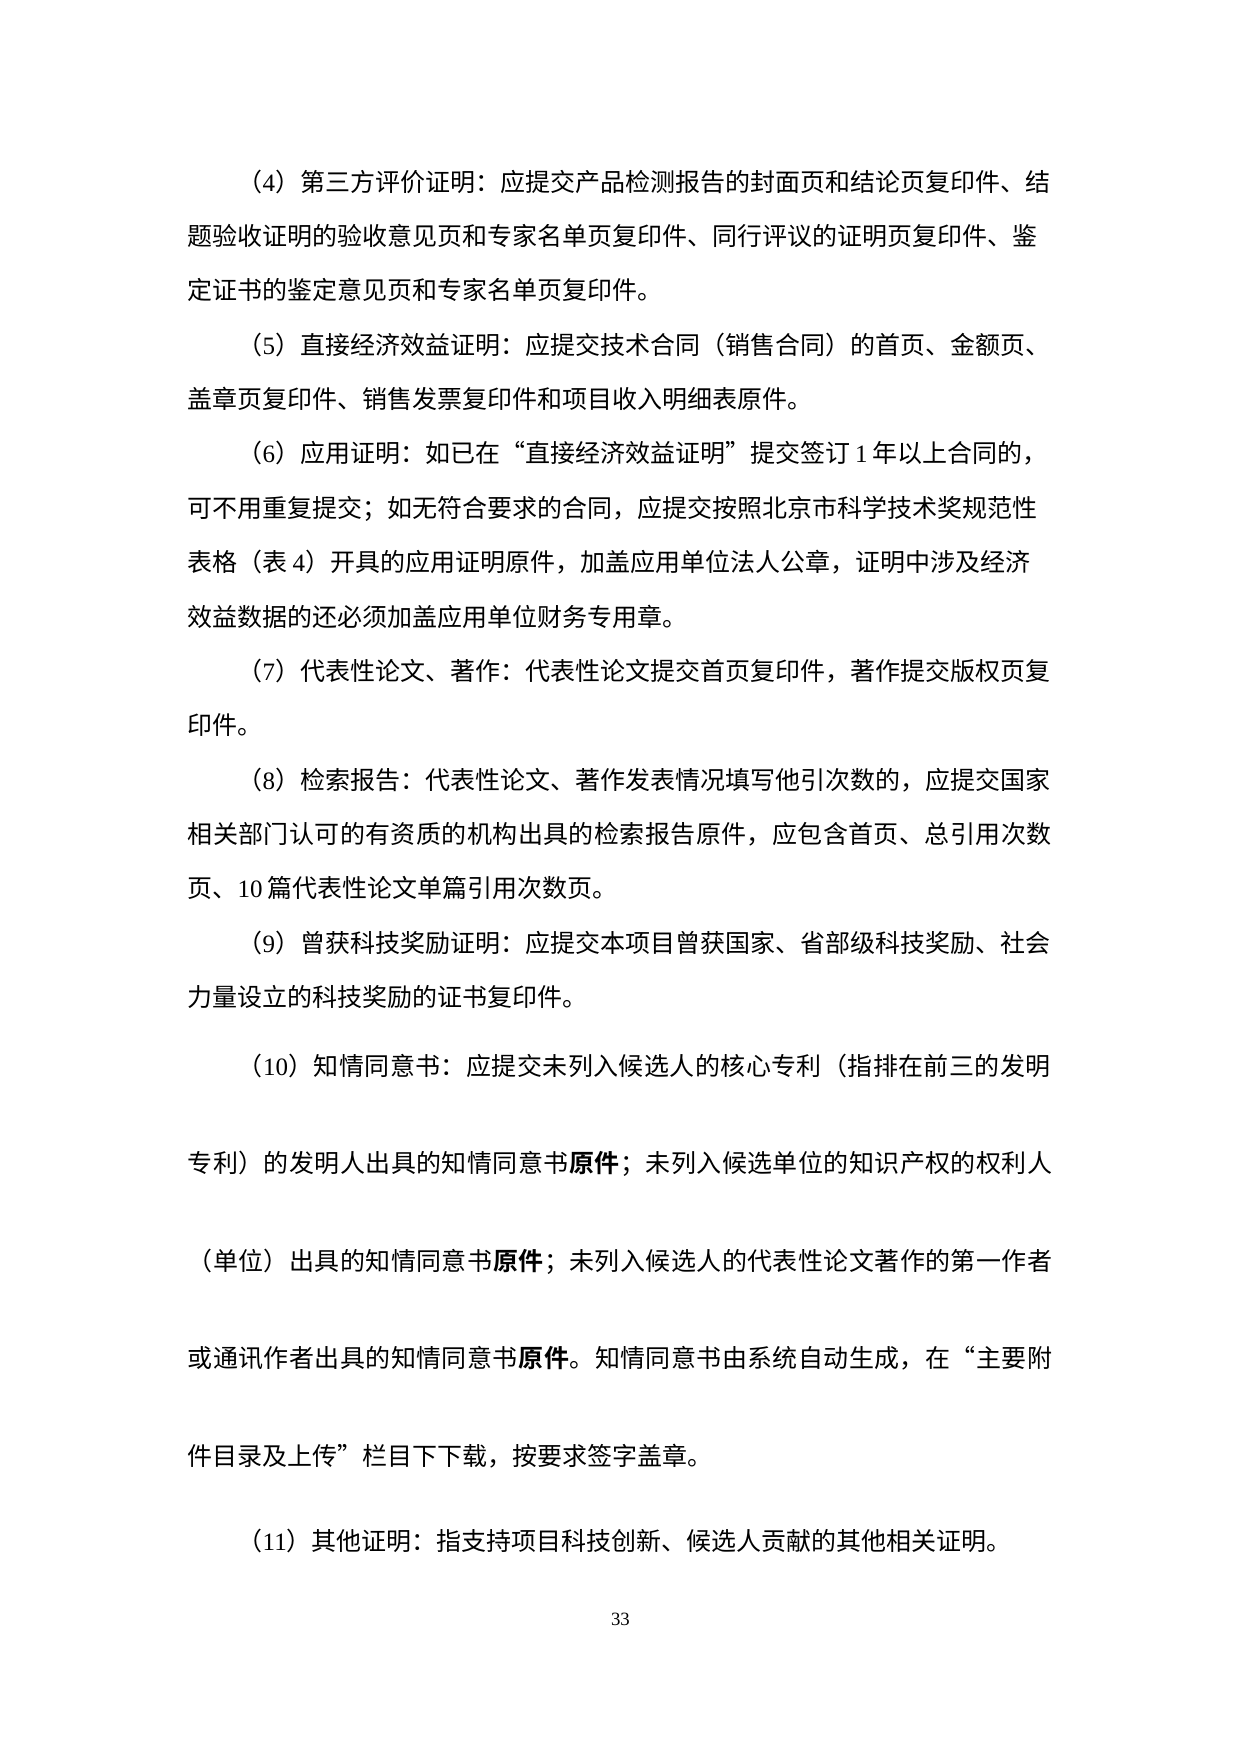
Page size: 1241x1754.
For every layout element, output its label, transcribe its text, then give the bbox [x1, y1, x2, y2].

text （7）代表性论文、著作：代表性论文提交首页复印件，著作提交版权页复印件。 [187, 651, 1053, 742]
text （4）第三方评价证明：应提交产品检测报告的封面页和结论页复印件、结题验收证明的验收意见页和专家名单页复印件、同行评议的证明页复印件、鉴定证书的鉴定意见页和专家名单页复印件。 [187, 162, 1053, 307]
text （6）应用证明：如已在“直接经济效益证明”提交签订1年以上合同的，可不用重复提交；如无符合要求的合同，应提交按照北京市科学技术奖规范性表格（表4）开具的应用证明原件，加盖应用单位法人公章，证明中涉及经济效益数据的还必须加盖应用单位财务专用章。 [187, 434, 1053, 633]
text （11）其他证明：指支持项目科技创新、候选人贡献的其他相关证明。 [187, 1521, 1053, 1558]
text （10）知情同意书：应提交未列入候选人的核心专利（指排在前三的发明专利）的发明人出具的知情同意书原件；未列入候选单位的知识产权的权利人（单位）出具的知情同意书原件；未列入候选人的代表性论文著作的第一作者或通讯作者出具的知情同意书原件。知情同意书由系统自动生成，在“主要附件目录及上传”栏目下下载，按要求签字盖章。 [187, 1032, 1053, 1487]
text （8）检索报告：代表性论文、著作发表情况填写他引次数的，应提交国家相关部门认可的有资质的机构出具的检索报告原件，应包含首页、总引用次数页、10篇代表性论文单篇引用次数页。 [187, 760, 1053, 905]
text （5）直接经济效益证明：应提交技术合同（销售合同）的首页、金额页、盖章页复印件、销售发票复印件和项目收入明细表原件。 [187, 325, 1053, 416]
text （9）曾获科技奖励证明：应提交本项目曾获国家、省部级科技奖励、社会力量设立的科技奖励的证书复印件。 [187, 923, 1053, 1014]
